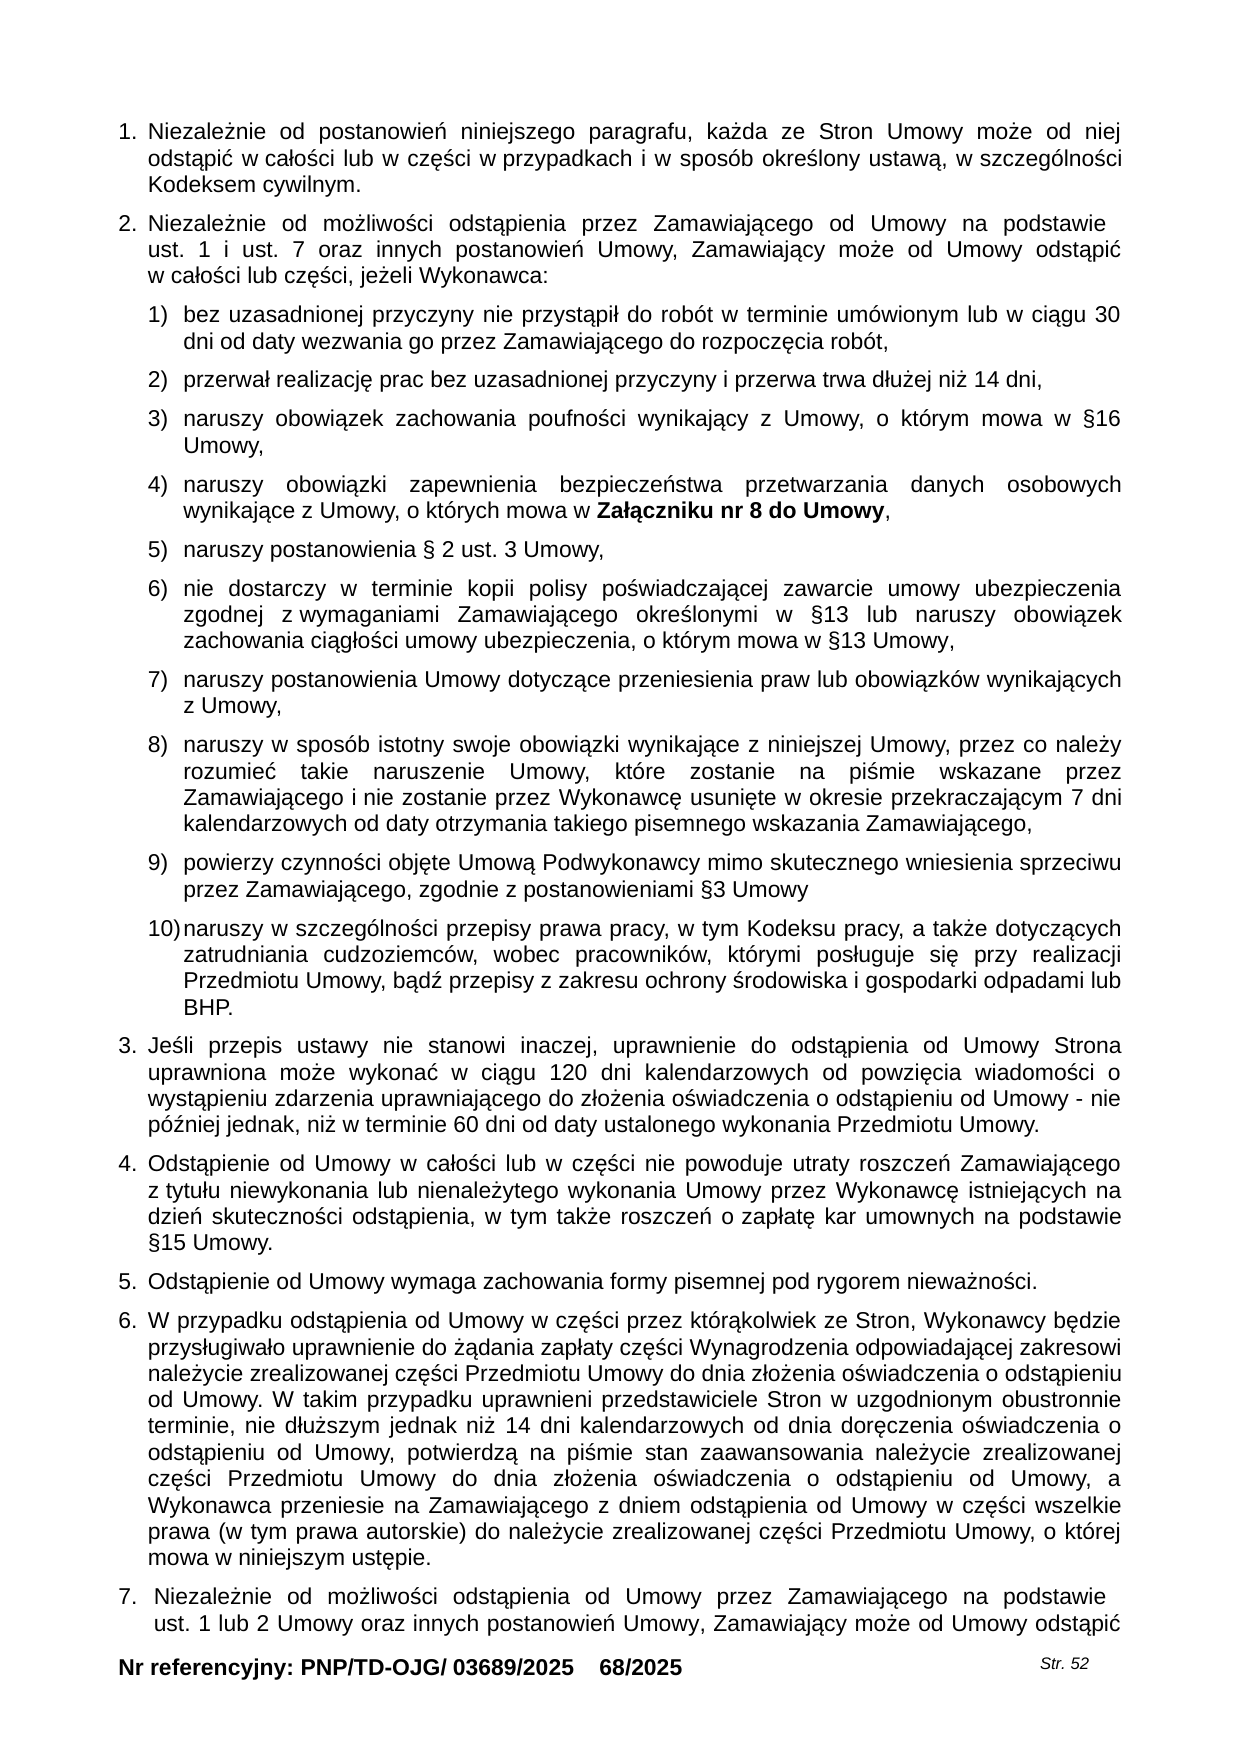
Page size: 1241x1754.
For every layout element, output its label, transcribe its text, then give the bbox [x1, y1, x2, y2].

list Jeśli przepis ustawy nie stanowi inaczej, uprawnienie do odstąpienia od Umowy Strona uprawniona może wykonać w ciągu 120 dni kalendarzowych od powzięcia wiadomości o wystąpieniu zdarzenia uprawniającego do złożenia oświadczenia o odstąpieniu od Umowy - nie później jednak, niż w terminie 60 dni od daty ustalonego wykonania Przedmiotu Umowy. [118, 1032, 1122, 1138]
list naruszy obowiązki zapewnienia bezpieczeństwa przetwarzania danych osobowych wynikające z Umowy, o których mowa w Załączniku nr 8 do Umowy, [148, 471, 1122, 523]
list Niezależnie od postanowień niniejszego paragrafu, każda ze Stron Umowy może od niej odstąpić w całości lub w części w przypadkach i w sposób określony ustawą, w szczególności Kodeksem cywilnym. [118, 118, 1122, 197]
list naruszy postanowienia § 2 ust. 3 Umowy, [148, 536, 1122, 562]
list naruszy w sposób istotny swoje obowiązki wynikające z niniejszej Umowy, przez co należy rozumieć takie naruszenie Umowy, które zostanie na piśmie wskazane przez Zamawiającego i nie zostanie przez Wykonawcę usunięte w okresie przekraczającym 7 dni kalendarzowych od daty otrzymania takiego pisemnego wskazania Zamawiającego, [148, 731, 1122, 837]
list Odstąpienie od Umowy wymaga zachowania formy pisemnej pod rygorem nieważności. [118, 1268, 1122, 1294]
list Odstąpienie od Umowy w całości lub w części nie powoduje utraty roszczeń Zamawiającego z tytułu niewykonania lub nienależytego wykonania Umowy przez Wykonawcę istniejących na dzień skuteczności odstąpienia, w tym także roszczeń o zapłatę kar umownych na podstawie §15 Umowy. [118, 1150, 1122, 1256]
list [118, 1583, 1122, 1636]
list naruszy w szczególności przepisy prawa pracy, w tym Kodeksu pracy, a także dotyczących zatrudniania cudzoziemców, wobec pracowników, którymi posługuje się przy realizacji Przedmiotu Umowy, bądź przepisy z zakresu ochrony środowiska i gospodarki odpadami lub BHP. [148, 914, 1122, 1020]
list bez uzasadnionej przyczyny nie przystąpił do robót w terminie umówionym lub w ciągu 30 dni od daty wezwania go przez Zamawiającego do rozpoczęcia robót, [148, 301, 1122, 354]
list naruszy obowiązek zachowania poufności wynikający z Umowy, o którym mowa w §16 Umowy, [148, 405, 1122, 458]
list Niezależnie od możliwości odstąpienia przez Zamawiającego od Umowy na podstawie ust. 1 i ust. 7 oraz innych postanowień Umowy, Zamawiający może od Umowy odstąpić w całości lub części, jeżeli Wykonawca: [118, 210, 1122, 289]
list przerwał realizację prac bez uzasadnionej przyczyny i przerwa trwa dłużej niż 14 dni, [148, 366, 1122, 393]
list naruszy postanowienia Umowy dotyczące przeniesienia praw lub obowiązków wynikających z Umowy, [148, 666, 1122, 719]
list W przypadku odstąpienia od Umowy w części przez którąkolwiek ze Stron, Wykonawcy będzie przysługiwało uprawnienie do żądania zapłaty części Wynagrodzenia odpowiadającej zakresowi należycie zrealizowanej części Przedmiotu Umowy do dnia złożenia oświadczenia o odstąpieniu od Umowy. W takim przypadku uprawnieni przedstawiciele Stron w uzgodnionym obustronnie terminie, nie dłuższym jednak niż 14 dni kalendarzowych od dnia doręczenia oświadczenia o odstąpieniu od Umowy, potwierdzą na piśmie stan zaawansowania należycie zrealizowanej części Przedmiotu Umowy do dnia złożenia oświadczenia o odstąpieniu od Umowy, a Wykonawca przeniesie na Zamawiającego z dniem odstąpienia od Umowy w części wszelkie prawa (w tym prawa autorskie) do należycie zrealizowanej części Przedmiotu Umowy, o której mowa w niniejszym ustępie. [118, 1307, 1122, 1571]
list powierzy czynności objęte Umową Podwykonawcy mimo skutecznego wniesienia sprzeciwu przez Zamawiającego, zgodnie z postanowieniami §3 Umowy [148, 849, 1122, 902]
list nie dostarczy w terminie kopii polisy poświadczającej zawarcie umowy ubezpieczenia zgodnej z wymaganiami Zamawiającego określonymi w §13 lub naruszy obowiązek zachowania ciągłości umowy ubezpieczenia, o którym mowa w §13 Umowy, [148, 574, 1122, 654]
